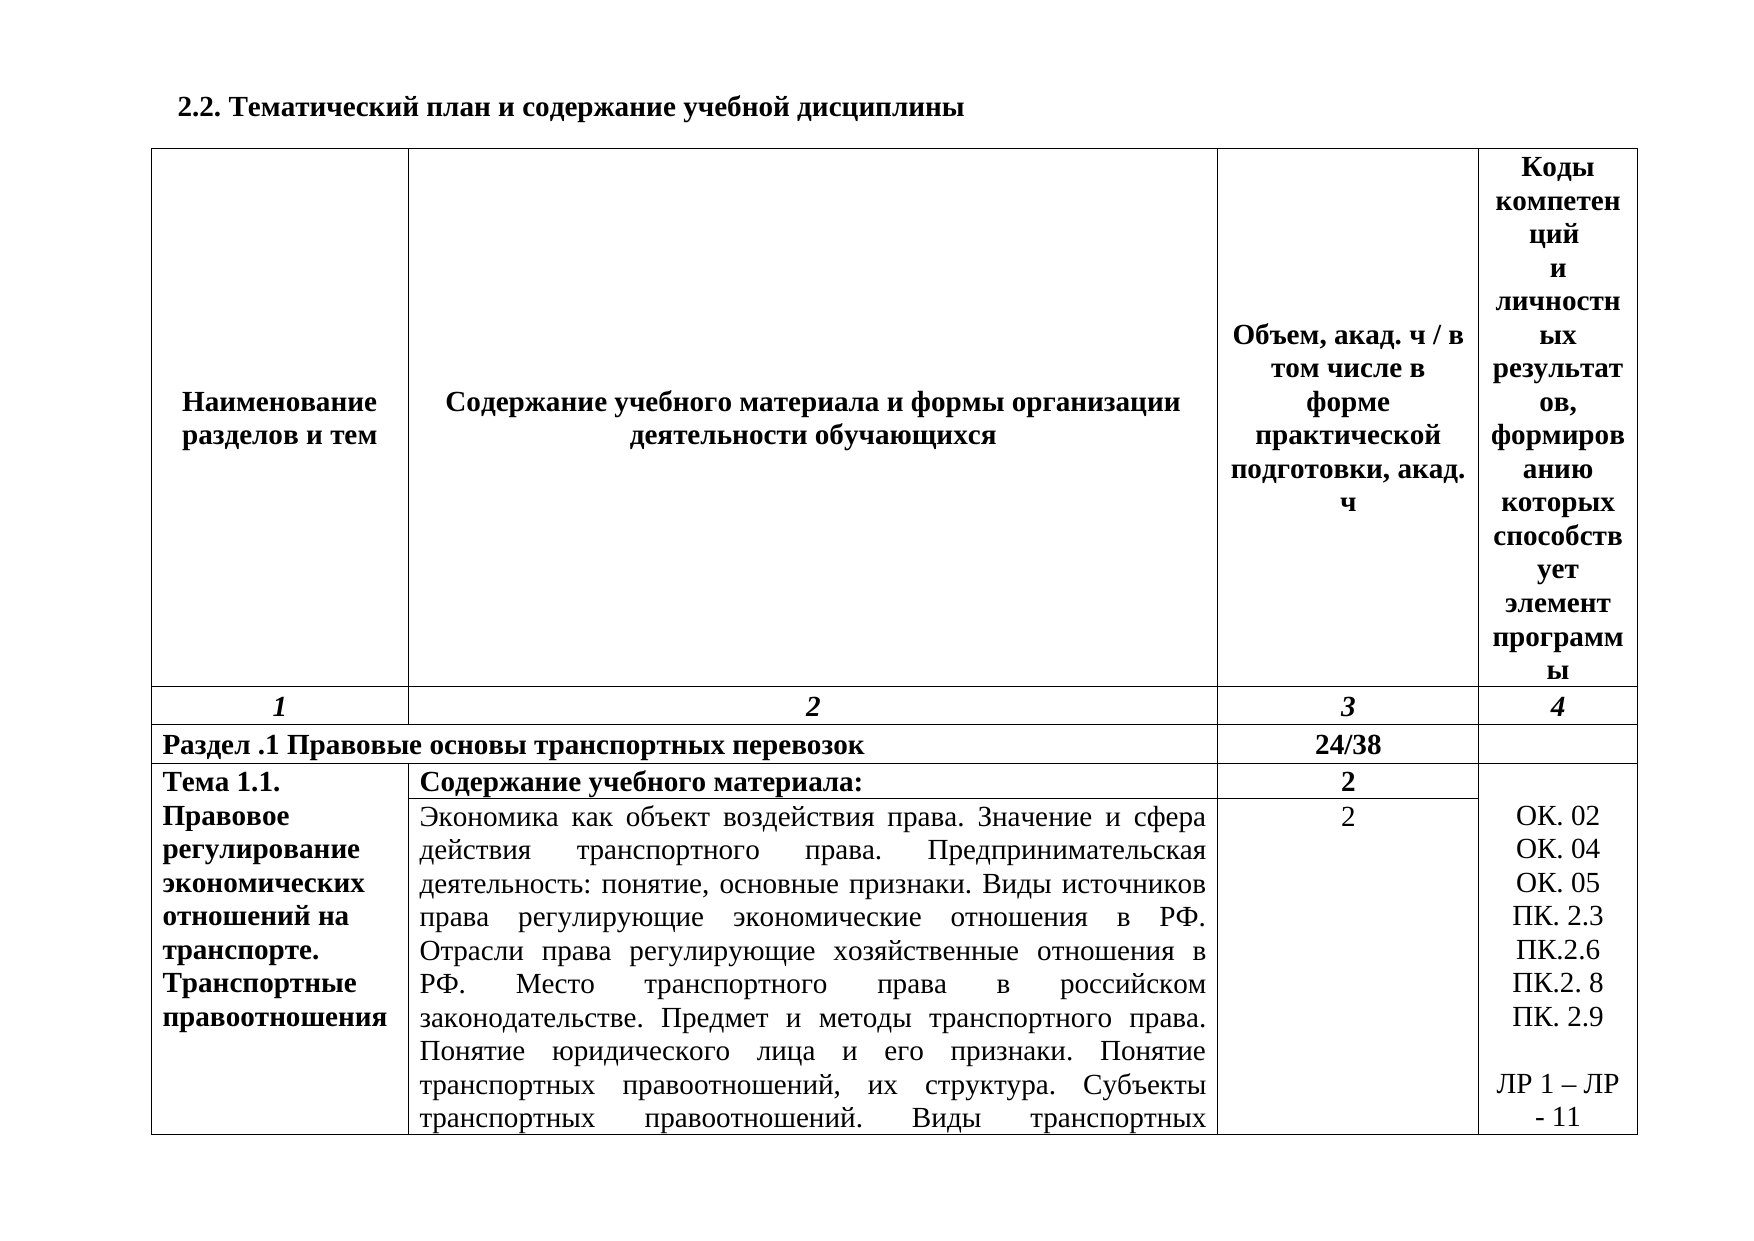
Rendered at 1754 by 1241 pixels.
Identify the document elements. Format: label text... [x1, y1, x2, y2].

table_cell 3 [1218, 687, 1478, 724]
table_header Коды компетенций и личностных результатов, формированию которых способствует элемент программы [1479, 149, 1637, 686]
table_cell ОК. 02 ОК. 04 ОК. 05 ПК. 2.3 ПК.2.6 ПК.2. 8 ПК. 2.9 ЛР 1 – ЛР - 11 [1479, 764, 1637, 1134]
table_header Объем, акад. ч / в том числе в форме практической подготовки, акад. ч [1218, 149, 1478, 686]
table_cell 2 [1218, 799, 1478, 1134]
table_cell Раздел .1 Правовые основы транспортных перевозок [152, 725, 1217, 763]
text 2.2. Тематический план и содержание учебной дисциплины [103, 89, 1636, 122]
table_cell Содержание учебного материала: [409, 764, 1217, 798]
table_header Наименование разделов и тем [152, 149, 408, 686]
table_header Содержание учебного материала и формы организации деятельности обучающихся [409, 149, 1217, 686]
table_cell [409, 799, 1217, 1134]
table_cell Тема 1.1. Правовое регулирование экономических отношений на транспорте. Транспортные правоотношения [152, 764, 408, 1134]
table_cell 1 [152, 687, 408, 724]
table_cell 2 [409, 687, 1217, 724]
table_cell 2 [1218, 764, 1478, 798]
table_cell [1479, 725, 1637, 763]
table_cell 4 [1479, 687, 1637, 724]
table_cell 24/38 [1218, 725, 1478, 763]
